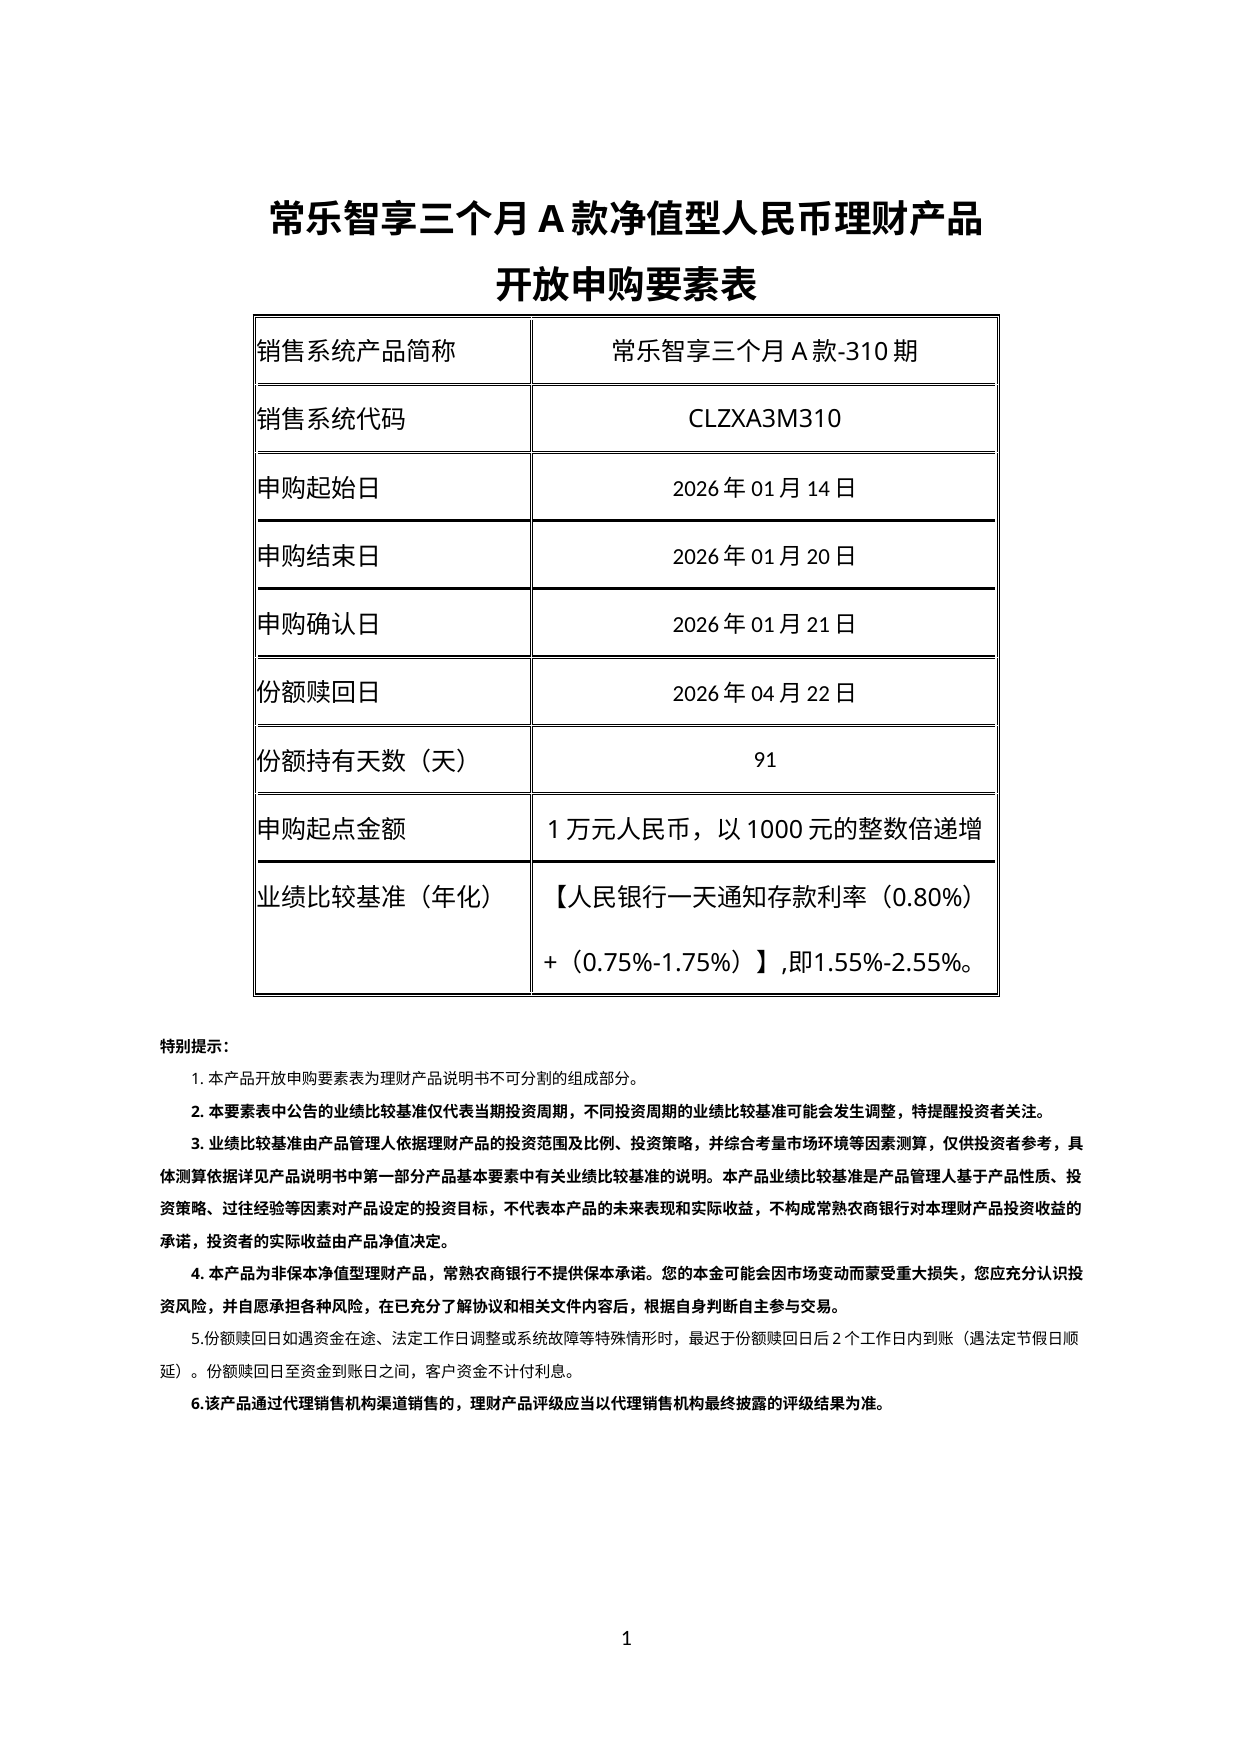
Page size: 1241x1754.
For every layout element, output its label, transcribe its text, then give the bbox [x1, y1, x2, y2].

table_cell 申购结束日 [256, 519, 530, 587]
text 5.份额赎回日如遇资金在途、法定工作日调整或系统故障等特殊情形时，最迟于份额赎回日后2个工作日内到账（遇法定节假日顺延）。份额赎回日至资金到账日之间，客户资金不计付利息。 [159, 1321, 1093, 1386]
text 6.该产品通过代理销售机构渠道销售的，理财产品评级应当以代理销售机构最终披露的评级结果为准。 [159, 1386, 1093, 1419]
table_cell 2026年01月14日 [532, 451, 998, 519]
table_cell 份额持有天数（天） [256, 724, 530, 792]
text 1. 本产品开放申购要素表为理财产品说明书不可分割的组成部分。 [159, 1061, 1093, 1094]
text 3. 业绩比较基准由产品管理人依据理财产品的投资范围及比例、投资策略，并综合考量市场环境等因素测算，仅供投资者参考，具体测算依据详见产品说明书中第一部分产品基本要素中有关业绩比较基准的说明。本产品业绩比较基准是产品管理人基于产品性质、投资策略、过往经验等因素对产品设定的投资目标，不代表本产品的未来表现和实际收益，不构成常熟农商银行对本理财产品投资收益的承诺，投资者的实际收益由产品净值决定。 [159, 1126, 1093, 1256]
table_cell 1万元人民币，以1000元的整数倍递增 [532, 792, 998, 860]
text 4. 本产品为非保本净值型理财产品，常熟农商银行不提供保本承诺。您的本金可能会因市场变动而蒙受重大损失，您应充分认识投资风险，并自愿承担各种风险，在已充分了解协议和相关文件内容后，根据自身判断自主参与交易。 [159, 1256, 1093, 1321]
table_cell 销售系统代码 [256, 383, 530, 451]
table_cell 业绩比较基准（年化） [256, 860, 532, 993]
table_cell CLZXA3M310 [533, 383, 997, 451]
table_header 销售系统产品简称 [256, 318, 532, 382]
text 开放申购要素表 [159, 249, 1093, 314]
text 2. 本要素表中公告的业绩比较基准仅代表当期投资周期，不同投资周期的业绩比较基准可能会发生调整，特提醒投资者关注。 [159, 1094, 1093, 1126]
table_cell 【人民银行一天通知存款利率（0.80%）+（0.75%-1.75%）】,即1.55%-2.55%。 [532, 860, 997, 993]
text 常乐智享三个月A款净值型人民币理财产品 [159, 184, 1093, 249]
table_cell 申购起点金额 [254, 792, 532, 860]
table_cell 申购确认日 [256, 587, 530, 655]
table_cell 申购起始日 [254, 451, 532, 519]
table_cell 份额赎回日 [256, 655, 530, 723]
table_cell 2026年01月21日 [533, 587, 997, 655]
table_header 常乐智享三个月A款-310期 [532, 318, 997, 382]
text 特别提示： [159, 1029, 1093, 1061]
table_cell 91 [533, 724, 997, 792]
table_cell 2026年04月22日 [533, 655, 997, 723]
table_cell 2026年01月20日 [533, 519, 997, 587]
